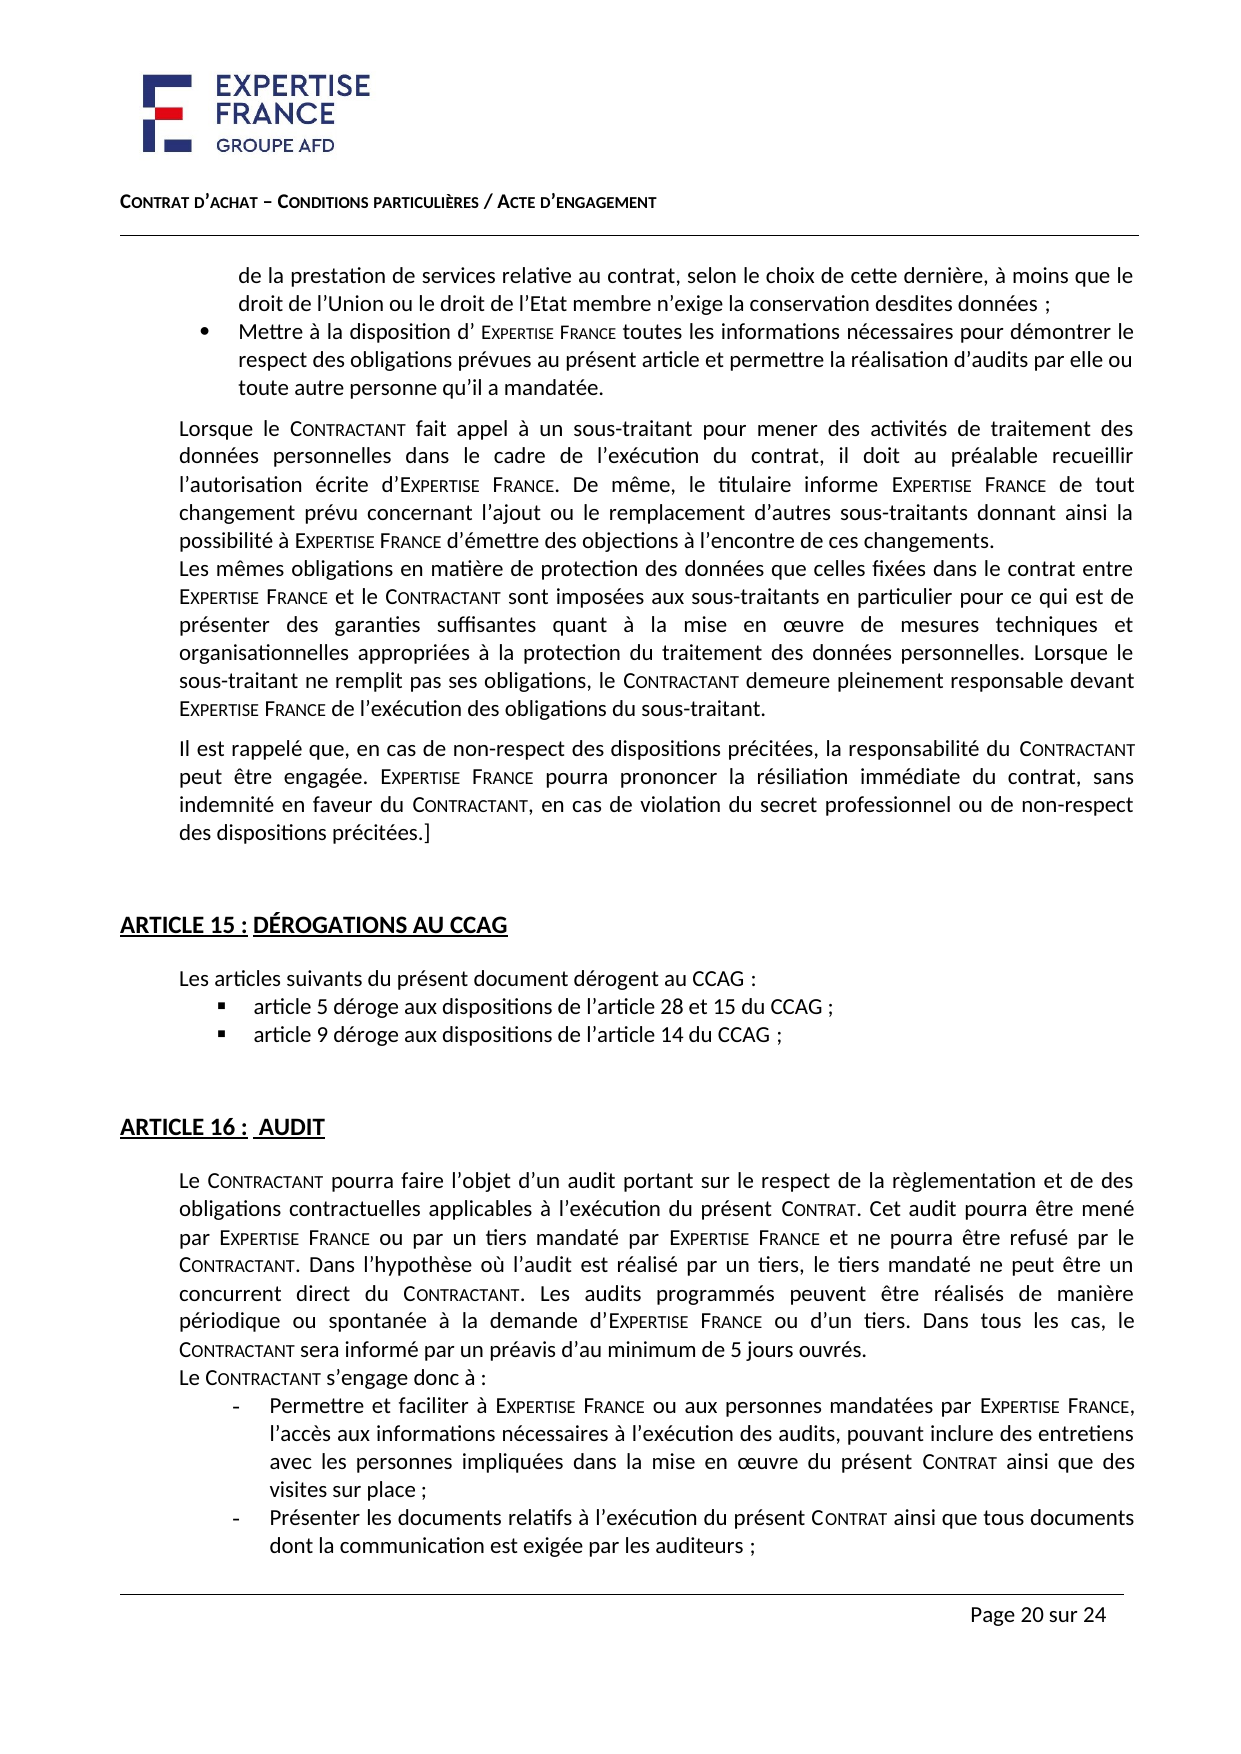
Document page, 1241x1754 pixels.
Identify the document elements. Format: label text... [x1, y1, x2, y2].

list Mettre à la disposition d’ Expertise France toutes les informations nécessaires pour démontrer le respect des obligations prévues au présent article et permettre la réalisation d’audits par elle ou toute autre personne qu’il a mandatée. [201, 317, 1135, 401]
text Il est rappelé que, en cas de non-respect des dispositions précitées, la responsabilité du Contractant peut être engagée. Expertise France pourra prononcer la résiliation immédiate du contrat, sans indemnité en faveur du Contractant, en cas de violation du secret professionnel ou de non-respect des dispositions précitées.] [179, 734, 1135, 846]
list article 5 déroge aux dispositions de l’article 28 et 15 du CCAG ; [216, 992, 1135, 1021]
picture [120, 41, 397, 183]
list Permettre et faciliter à Expertise France ou aux personnes mandatées par Expertise France, l’accès aux informations nécessaires à l’exécution des audits, pouvant inclure des entretiens avec les personnes impliquées dans la mise en œuvre du présent Contrat ainsi que des visites sur place ; [232, 1391, 1135, 1503]
text Les mêmes obligations en matière de protection des données que celles fixées dans le contrat entre Expertise France et le Contractant sont imposées aux sous-traitants en particulier pour ce qui est de présenter des garanties suffisantes quant à la mise en œuvre de mesures techniques et organisationnelles appropriées à la protection du traitement des données personnelles. Lorsque le sous-traitant ne remplit pas ses obligations, le Contractant demeure pleinement responsable devant Expertise France de l’exécution des obligations du sous-traitant. [179, 554, 1135, 722]
text Le Contractant s’engage donc à : [179, 1363, 1135, 1391]
list article 9 déroge aux dispositions de l’article 14 du CCAG ; [216, 1021, 1135, 1048]
list Présenter les documents relatifs à l’exécution du présent Contrat ainsi que tous documents dont la communication est exigée par les auditeurs ; [232, 1503, 1135, 1559]
text Le Contractant pourra faire l’objet d’un audit portant sur le respect de la règlementation et de des obligations contractuelles applicables à l’exécution du présent Contrat. Cet audit pourra être mené par Expertise France ou par un tiers mandaté par Expertise France et ne pourra être refusé par le Contractant. Dans l’hypothèse où l’audit est réalisé par un tiers, le tiers mandaté ne peut être un concurrent direct du Contractant. Les audits programmés peuvent être réalisés de manière périodique ou spontanée à la demande d’Expertise France ou d’un tiers. Dans tous les cas, le Contractant sera informé par un préavis d’au minimum de 5 jours ouvrés. [179, 1167, 1135, 1363]
list AUDIT [120, 1111, 1135, 1142]
text Lorsque le Contractant fait appel à un sous-traitant pour mener des activités de traitement des données personnelles dans le cadre de l’exécution du contrat, il doit au préalable recueillir l’autorisation écrite d’Expertise France. De même, le titulaire informe Expertise France de tout changement prévu concernant l’ajout ou le remplacement d’autres sous-traitants donnant ainsi la possibilité à Expertise France d’émettre des objections à l’encontre de ces changements. [179, 414, 1135, 554]
list DÉrogationS au CCAG [120, 909, 1135, 939]
text Les articles suivants du présent document dérogent au CCAG : [179, 964, 1135, 992]
